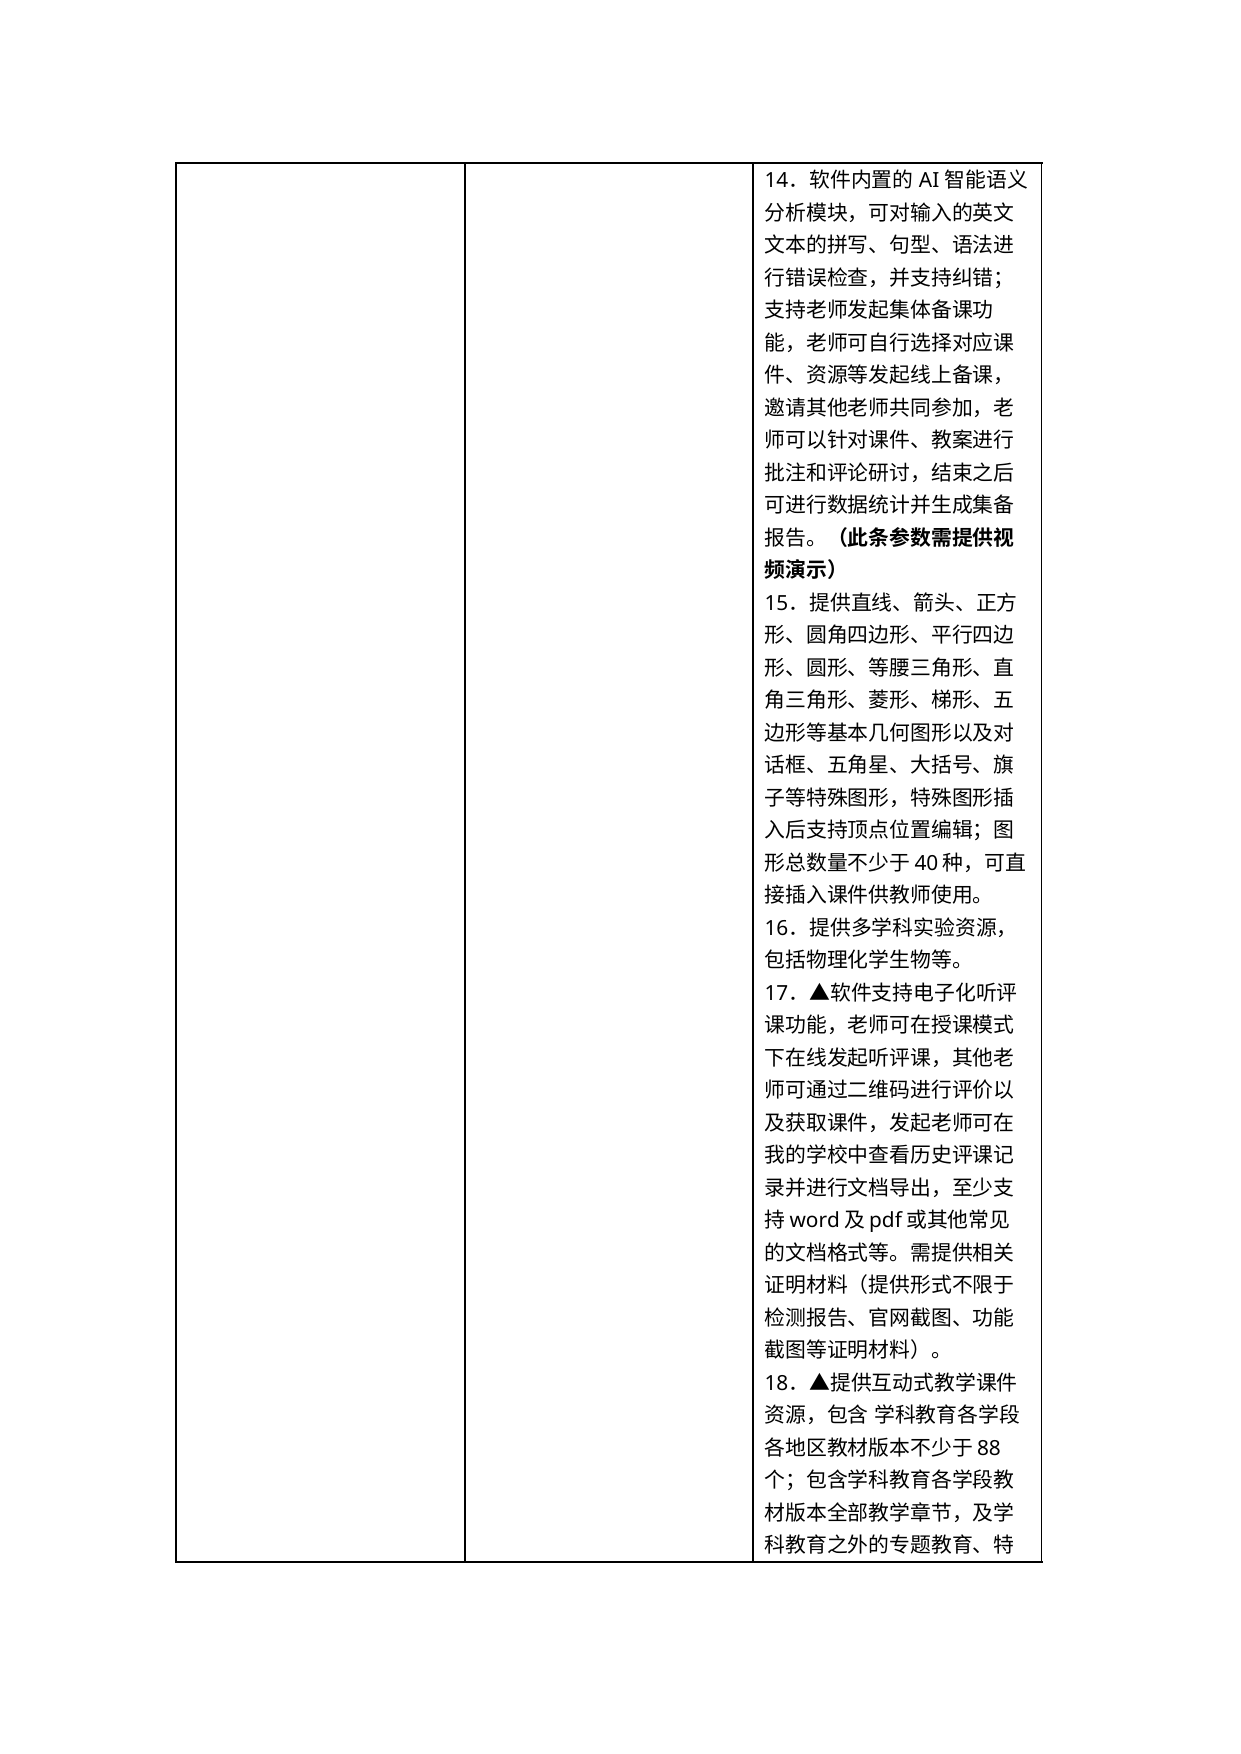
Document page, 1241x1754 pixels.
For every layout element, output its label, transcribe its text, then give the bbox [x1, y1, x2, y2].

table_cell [754, 164, 1041, 1561]
table_cell [466, 164, 752, 1561]
table_cell 3 [177, 164, 464, 1561]
